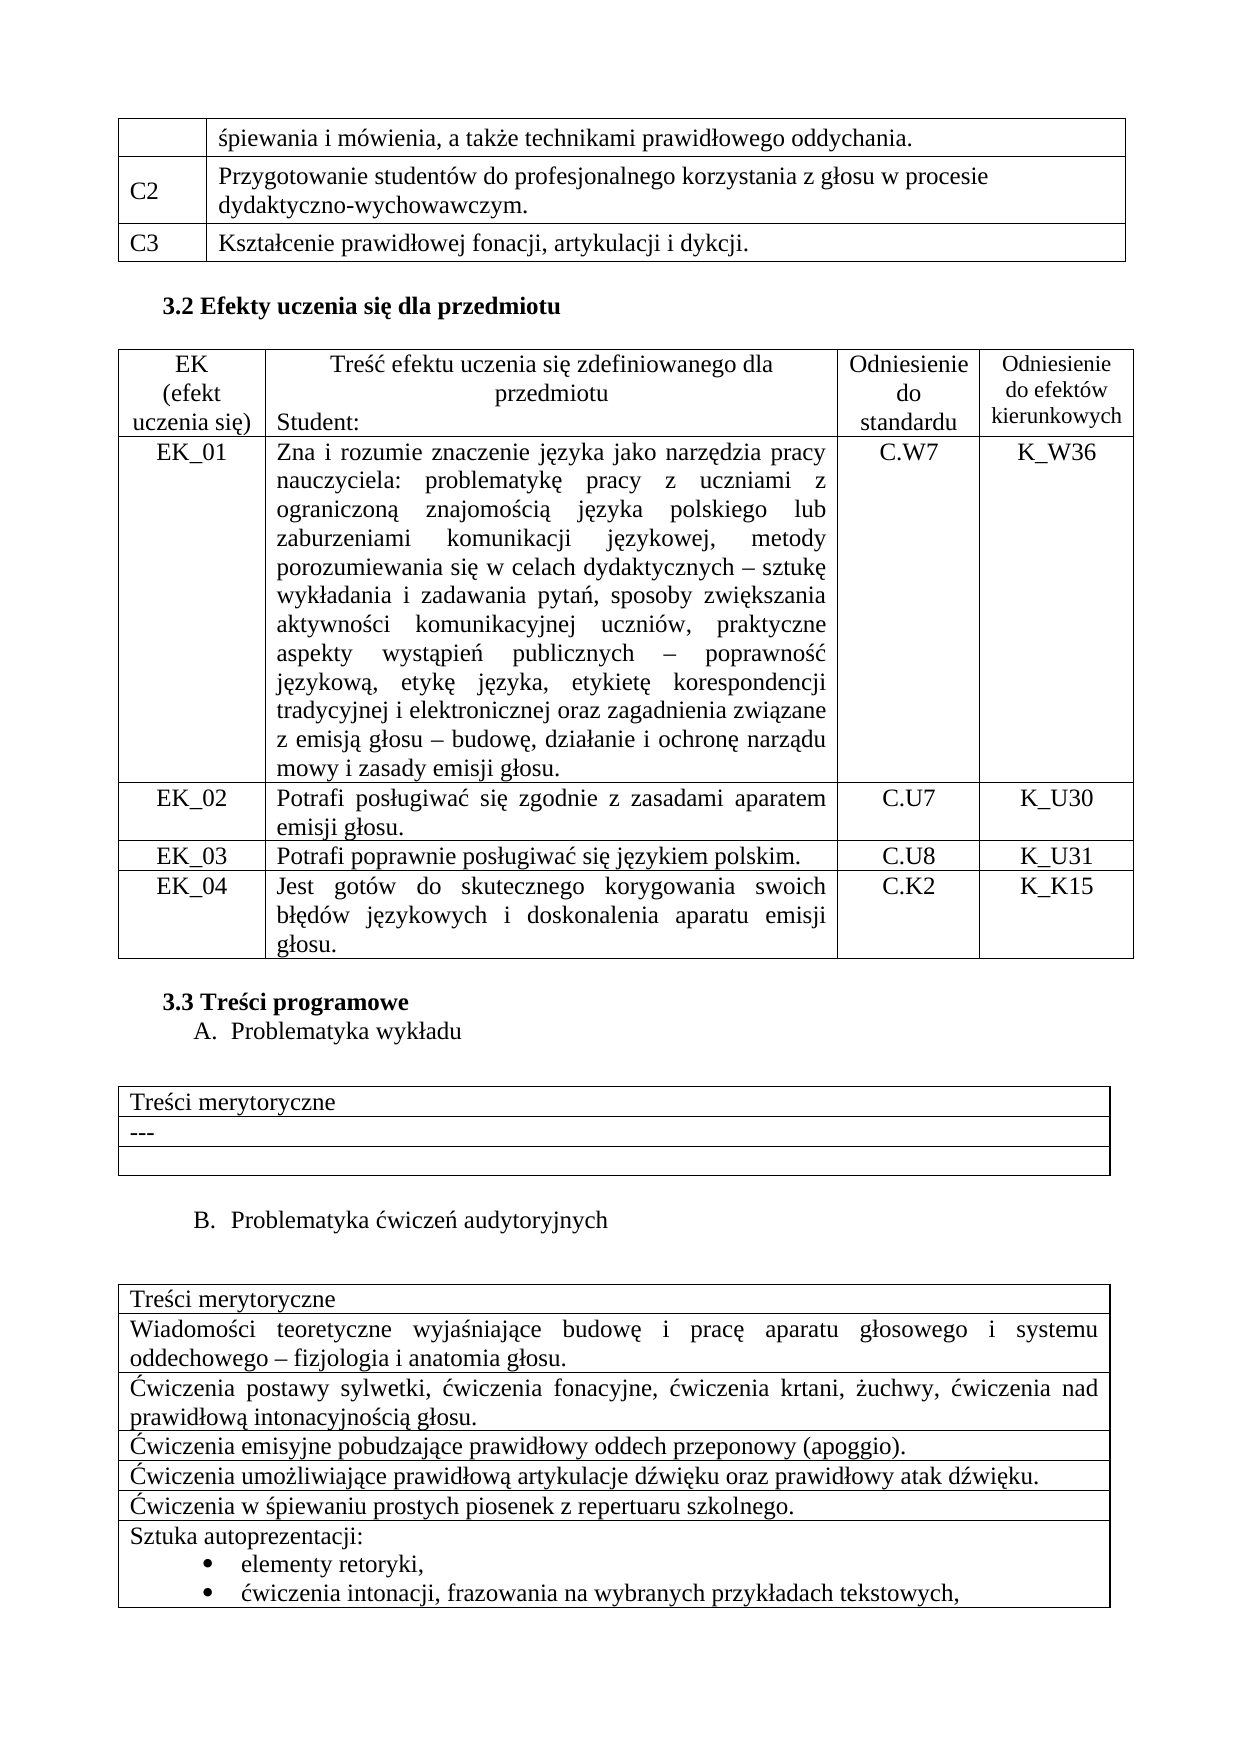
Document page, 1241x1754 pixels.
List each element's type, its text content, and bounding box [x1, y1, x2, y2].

list 3.3 Treści programowe [162, 987, 1122, 1016]
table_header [207, 119, 1125, 156]
table_cell C.U7 [838, 783, 979, 840]
table_cell Ćwiczenia w śpiewaniu prostych piosenek z repertuaru szkolnego. [119, 1491, 1109, 1520]
table_cell Potrafi posługiwać się zgodnie z zasadami aparatem emisji głosu. [266, 783, 837, 840]
table_header EK (efekt uczenia się) [119, 350, 265, 436]
table_cell Ćwiczenia umożliwiające prawidłową artykulacje dźwięku oraz prawidłowy atak dźwięku. [119, 1461, 1109, 1490]
table_cell C.W7 [838, 437, 979, 782]
table_header C1 [119, 119, 206, 156]
table_cell EK_01 [119, 437, 265, 782]
table_cell Kształcenie prawidłowej fonacji, artykulacji i dykcji. [207, 224, 1125, 261]
table_cell EK_02 [119, 783, 265, 840]
table_cell Jest gotów do skutecznego korygowania swoich błędów językowych i doskonalenia aparatu emisji głosu. [266, 871, 837, 957]
text 3.2 Efekty uczenia się dla przedmiotu [162, 291, 1122, 320]
list Problematyka wykładu [193, 1016, 1122, 1045]
table_header Treści merytoryczne [119, 1087, 1109, 1116]
table_header Odniesienie do efektów kierunkowych [980, 350, 1133, 436]
table_cell C3 [119, 224, 206, 261]
table_header Treści merytoryczne [119, 1285, 1109, 1313]
table_cell Wiadomości teoretyczne wyjaśniające budowę i pracę aparatu głosowego i systemu oddechowego – fizjologia i anatomia głosu. [119, 1314, 1109, 1372]
table_cell [119, 1147, 1109, 1175]
table_cell Przygotowanie studentów do profesjonalnego korzystania z głosu w procesie dydaktyczno-wychowawczym. [207, 157, 1125, 223]
table_cell EK_04 [119, 871, 265, 957]
table_cell C.K2 [838, 871, 979, 957]
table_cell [119, 1521, 1109, 1607]
table_cell Zna i rozumie znaczenie języka jako narzędzia pracy nauczyciela: problematykę pracy z uczniami z ograniczoną znajomością języka polskiego lub zaburzeniami komunikacji językowej, metody porozumiewania się w celach dydaktycznych – sztukę wykładania i zadawania pytań, sposoby zwiększania aktywności komunikacyjnej uczniów, praktyczne aspekty wystąpień publicznych – poprawność językową, etykę języka, etykietę korespondencji tradycyjnej i elektronicznej oraz zagadnienia związane z emisją głosu – budowę, działanie i ochronę narządu mowy i zasady emisji głosu. [266, 437, 837, 782]
table_header Treść efektu uczenia się zdefiniowanego dla przedmiotu Student: [266, 350, 837, 436]
table_cell K_W36 [980, 437, 1133, 782]
table_cell K_U31 [980, 841, 1133, 870]
table_cell EK_03 [119, 841, 265, 870]
table_header Odniesienie do standardu [838, 350, 979, 436]
table_cell Ćwiczenia emisyjne pobudzające prawidłowy oddech przeponowy (apoggio). [119, 1431, 1109, 1460]
table_cell K_U30 [980, 783, 1133, 840]
table_cell C2 [119, 157, 206, 223]
table_cell C.U8 [838, 841, 979, 870]
table_cell K_K15 [980, 871, 1133, 957]
table_cell --- [119, 1117, 1109, 1146]
table_cell Potrafi poprawnie posługiwać się językiem polskim. [266, 841, 837, 870]
list Problematyka ćwiczeń audytoryjnych [193, 1205, 1122, 1234]
table_cell Ćwiczenia postawy sylwetki, ćwiczenia fonacyjne, ćwiczenia krtani, żuchwy, ćwiczenia nad prawidłową intonacyjnością głosu. [119, 1373, 1109, 1430]
